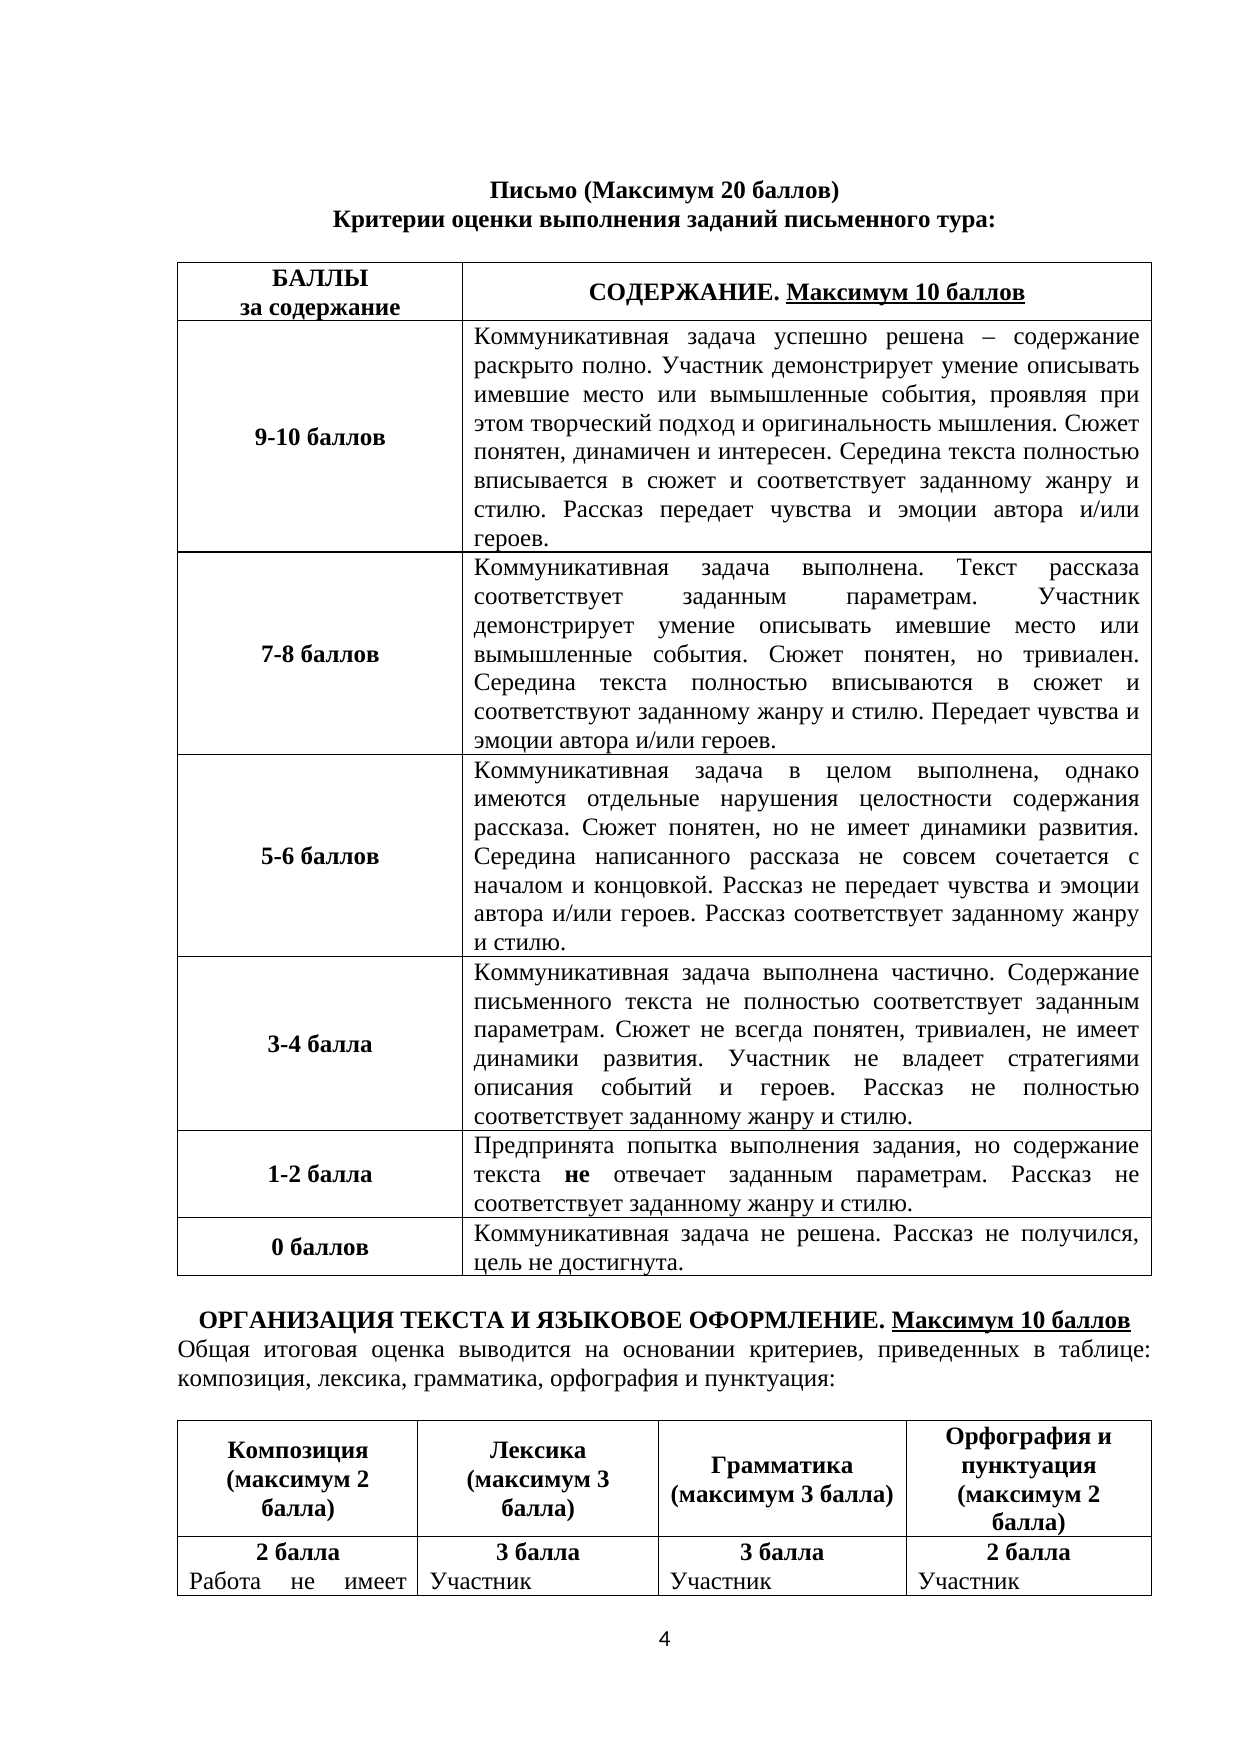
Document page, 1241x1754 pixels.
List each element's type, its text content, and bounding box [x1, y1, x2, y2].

table_cell 0 баллов [178, 1218, 462, 1275]
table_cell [418, 1537, 658, 1595]
table_cell Коммуникативная задача не решена. Рассказ не получился, цель не достигнута. [463, 1218, 1151, 1275]
table_cell Коммуникативная задача выполнена частично. Содержание письменного текста не полностью соответствует заданным параметрам. Сюжет не всегда понятен, тривиален, не имеет динамики развития. Участник не владеет стратегиями описания событий и героев. Рассказ не полностью соответствует заданному жанру и стилю. [463, 957, 1151, 1129]
table_cell Коммуникативная задача в целом выполнена, однако имеются отдельные нарушения целостности содержания рассказа. Сюжет понятен, но не имеет динамики развития. Середина написанного рассказа не совсем сочетается с началом и концовкой. Рассказ не передает чувства и эмоции автора и/или героев. Рассказ соответствует заданному жанру и стилю. [463, 755, 1151, 956]
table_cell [907, 1537, 1151, 1595]
table_header Лексика (максимум 3 балла) [418, 1421, 658, 1536]
table_header Композиция (максимум 2 балла) [178, 1421, 417, 1536]
table_cell 7-8 баллов [178, 553, 462, 754]
table_cell 1-2 балла [178, 1131, 462, 1217]
text Общая итоговая оценка выводится на основании критериев, приведенных в таблице: композиция, лексика, грамматика, орфография и пунктуация: [177, 1334, 1152, 1391]
table_header Орфография и пунктуация (максимум 2 балла) [907, 1421, 1151, 1536]
text Письмо (Максимум 20 баллов) [177, 176, 1152, 204]
table_cell Предпринята попытка выполнения задания, но содержание текста не отвечает заданным параметрам. Рассказ не соответствует заданному жанру и стилю. [463, 1131, 1151, 1217]
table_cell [178, 1537, 417, 1595]
table_cell Коммуникативная задача выполнена. Текст рассказа соответствует заданным параметрам. Участник демонстрирует умение описывать имевшие место или вымышленные события. Сюжет понятен, но тривиален. Середина текста полностью вписываются в сюжет и соответствуют заданному жанру и стилю. Передает чувства и эмоции автора и/или героев. [463, 553, 1151, 754]
table_cell Коммуникативная задача успешно решена – содержание раскрыто полно. Участник демонстрирует умение описывать имевшие место или вымышленные события, проявляя при этом творческий подход и оригинальность мышления. Сюжет понятен, динамичен и интересен. Середина текста полностью вписывается в сюжет и соответствует заданному жанру и стилю. Рассказ передает чувства и эмоции автора и/или героев. [463, 321, 1151, 551]
table_header Грамматика (максимум 3 балла) [659, 1421, 906, 1536]
text ОРГАНИЗАЦИЯ ТЕКСТА И ЯЗЫКОВОЕ ОФОРМЛЕНИЕ. Максимум 10 баллов [177, 1305, 1152, 1334]
table_cell 3-4 балла [178, 957, 462, 1129]
table_cell 9-10 баллов [178, 321, 462, 551]
text Критерии оценки выполнения заданий письменного тура: [177, 204, 1152, 233]
table_header СОДЕРЖАНИЕ. Максимум 10 баллов [463, 263, 1151, 320]
table_cell 5-6 баллов [178, 755, 462, 956]
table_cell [659, 1537, 906, 1595]
table_header БАЛЛЫ за содержание [178, 263, 462, 320]
